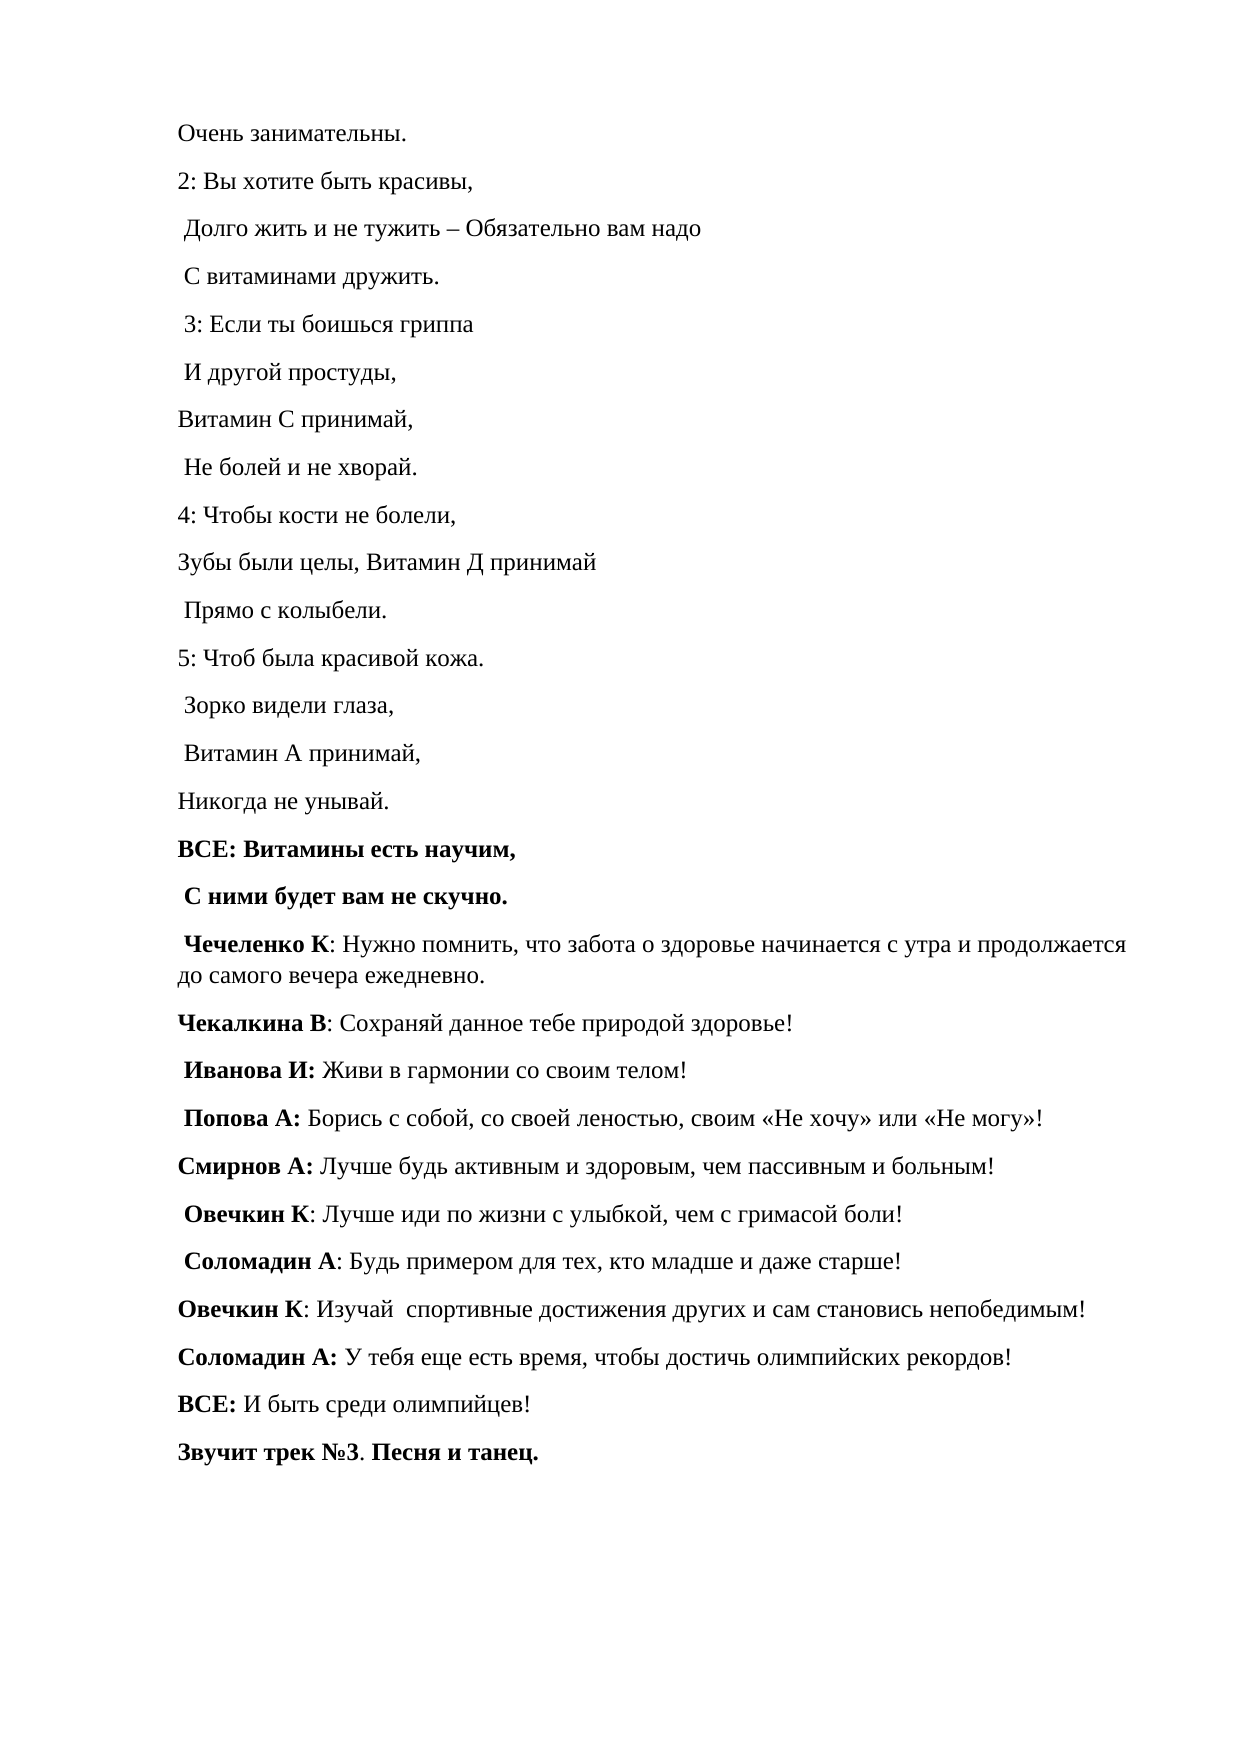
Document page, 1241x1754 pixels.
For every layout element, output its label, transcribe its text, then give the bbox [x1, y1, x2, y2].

text Соломадин А: У тебя еще есть время, чтобы достичь олимпийских рекордов! [177, 1342, 1152, 1371]
text ВСЕ: Витамины есть научим, [177, 834, 1152, 862]
text Долго жить и не тужить – Обязательно вам надо [177, 213, 1152, 242]
text Чекалкина В: Сохраняй данное тебе природой здоровье! [177, 1008, 1152, 1037]
text Витамин А принимай, [177, 738, 1152, 767]
text Зубы были целы, Витамин Д принимай [177, 547, 1152, 576]
text Овечкин К: Лучше иди по жизни с улыбкой, чем с гримасой боли! [177, 1199, 1152, 1227]
text Прямо с колыбели. [177, 595, 1152, 624]
text Соломадин А: Будь примером для тех, кто младше и даже старше! [177, 1246, 1152, 1275]
text Овечкин К: Изучай спортивные достижения других и сам становись непобедимым! [177, 1294, 1152, 1323]
text Очень занимательны. [177, 118, 1152, 147]
text С ними будет вам не скучно. [177, 881, 1152, 910]
text ВСЕ: И быть среди олимпийцев! [177, 1389, 1152, 1418]
text Иванова И: Живи в гармонии со своим телом! [177, 1056, 1152, 1084]
text Зорко видели глаза, [177, 691, 1152, 719]
text Попова А: Борись с собой, со своей леностью, своим «Не хочу» или «Не могу»! [177, 1103, 1152, 1132]
text Звучит трек №3. Песня и танец. [177, 1437, 1152, 1466]
text 2: Вы хотите быть красивы, [177, 166, 1152, 194]
text 4: Чтобы кости не болели, [177, 500, 1152, 528]
text Смирнов А: Лучше будь активным и здоровым, чем пассивным и больным! [177, 1151, 1152, 1180]
text 5: Чтоб была красивой кожа. [177, 643, 1152, 672]
text Никогда не унывай. [177, 786, 1152, 815]
text Витамин С принимай, [177, 404, 1152, 433]
text Чечеленко К: Нужно помнить, что забота о здоровье начинается с утра и продолжается до самого вечера ежедневно. [177, 929, 1152, 989]
text Не болей и не хворай. [177, 452, 1152, 481]
text С витаминами дружить. [177, 261, 1152, 290]
text 3: Если ты боишься гриппа [177, 309, 1152, 338]
text И другой простуды, [177, 357, 1152, 385]
